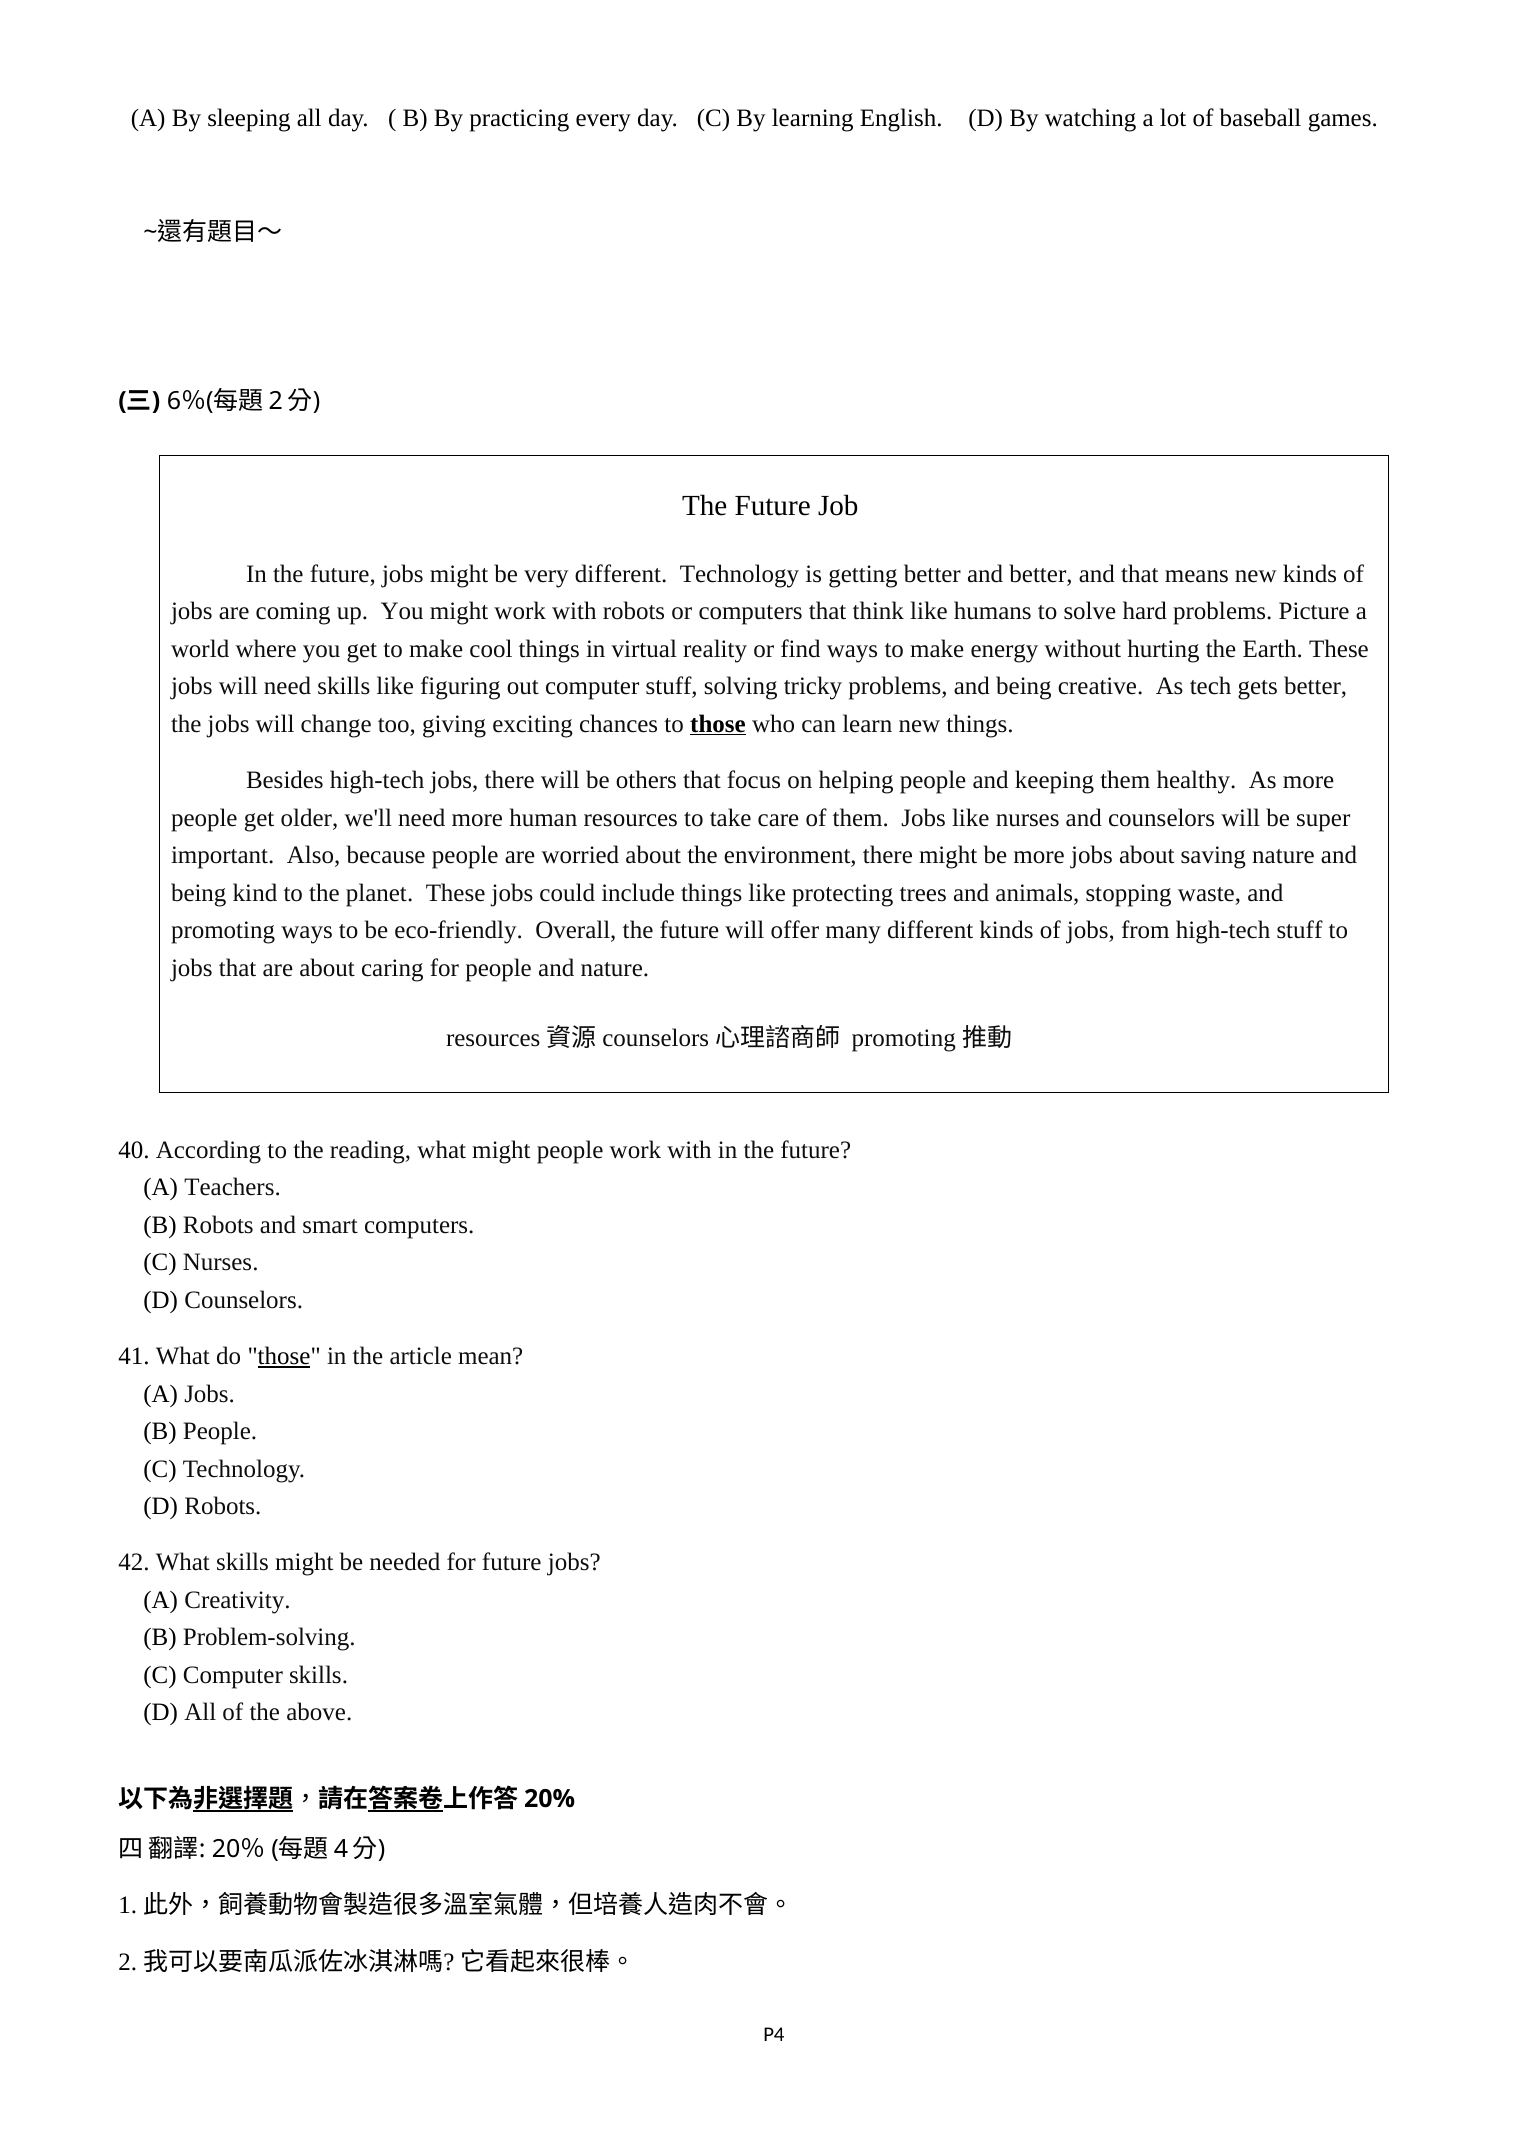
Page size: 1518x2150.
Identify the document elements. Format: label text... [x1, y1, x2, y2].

text 以下為非選擇題，請在答案卷上作答 20% [118, 1778, 1429, 1816]
text 41. What do "those" in the article mean? [118, 1337, 1429, 1374]
text (B) Problem-solving. [118, 1618, 1429, 1656]
text 1. 此外，飼養動物會製造很多溫室氣體，但培養人造肉不會。 [118, 1884, 1429, 1922]
text (A) Creativity. [118, 1581, 1429, 1618]
text 42. What skills might be needed for future jobs? [118, 1543, 1429, 1581]
text (C) Computer skills. [118, 1656, 1429, 1693]
text ~還有題目～ [143, 211, 1429, 248]
text (D) Robots. [118, 1487, 1429, 1524]
text (D) All of the above. [118, 1693, 1429, 1731]
text 40. According to the reading, what might people work with in the future? [118, 1093, 1429, 1168]
text (C) Technology. [143, 1449, 1429, 1487]
text (A) By sleeping all day. ( B) By practicing every day. (C) By learning English. (D) By watching a lot of baseball games. [118, 98, 1429, 136]
text (D) Counselors. [118, 1281, 1429, 1318]
text (A) Teachers. [118, 1168, 1429, 1206]
text (三) 6％(每題2分) [118, 380, 1429, 417]
table_header The Future Job In the future, jobs might be very different. Technology is getting better and better, and that means new kinds of jobs are coming up. You might work with robots or computers that think like humans to solve hard problems. Picture a world where you get to make cool things in virtual reality or find ways to make energy without hurting the Earth. These jobs will need skills like figuring out computer stuff, solving tricky problems, and being creative. As tech gets better, the jobs will change too, giving exciting chances to those who can learn new things. Besides high-tech jobs, there will be others that focus on helping people and keeping them healthy. As more people get older, we'll need more human resources to take care of them. Jobs like nurses and counselors will be super important. Also, because people are worried about the environment, there might be more jobs about saving nature and being kind to the planet. These jobs could include things like protecting trees and animals, stopping waste, and promoting ways to be eco-friendly. Overall, the future will offer many different kinds of jobs, from high-tech stuff to jobs that are about caring for people and nature. resources 資源 counselors 心理諮商師 promoting 推動 [160, 456, 1388, 1092]
text (A) Jobs. [118, 1374, 1429, 1412]
text (C) Nurses. [118, 1243, 1429, 1281]
text 四 翻譯: 20％ (每題4分) [118, 1828, 1429, 1866]
text 2. 我可以要南瓜派佐冰淇淋嗎? 它看起來很棒。 [118, 1941, 1429, 1978]
text (B) Robots and smart computers. [118, 1206, 1429, 1243]
text (B) People. [143, 1412, 1429, 1449]
